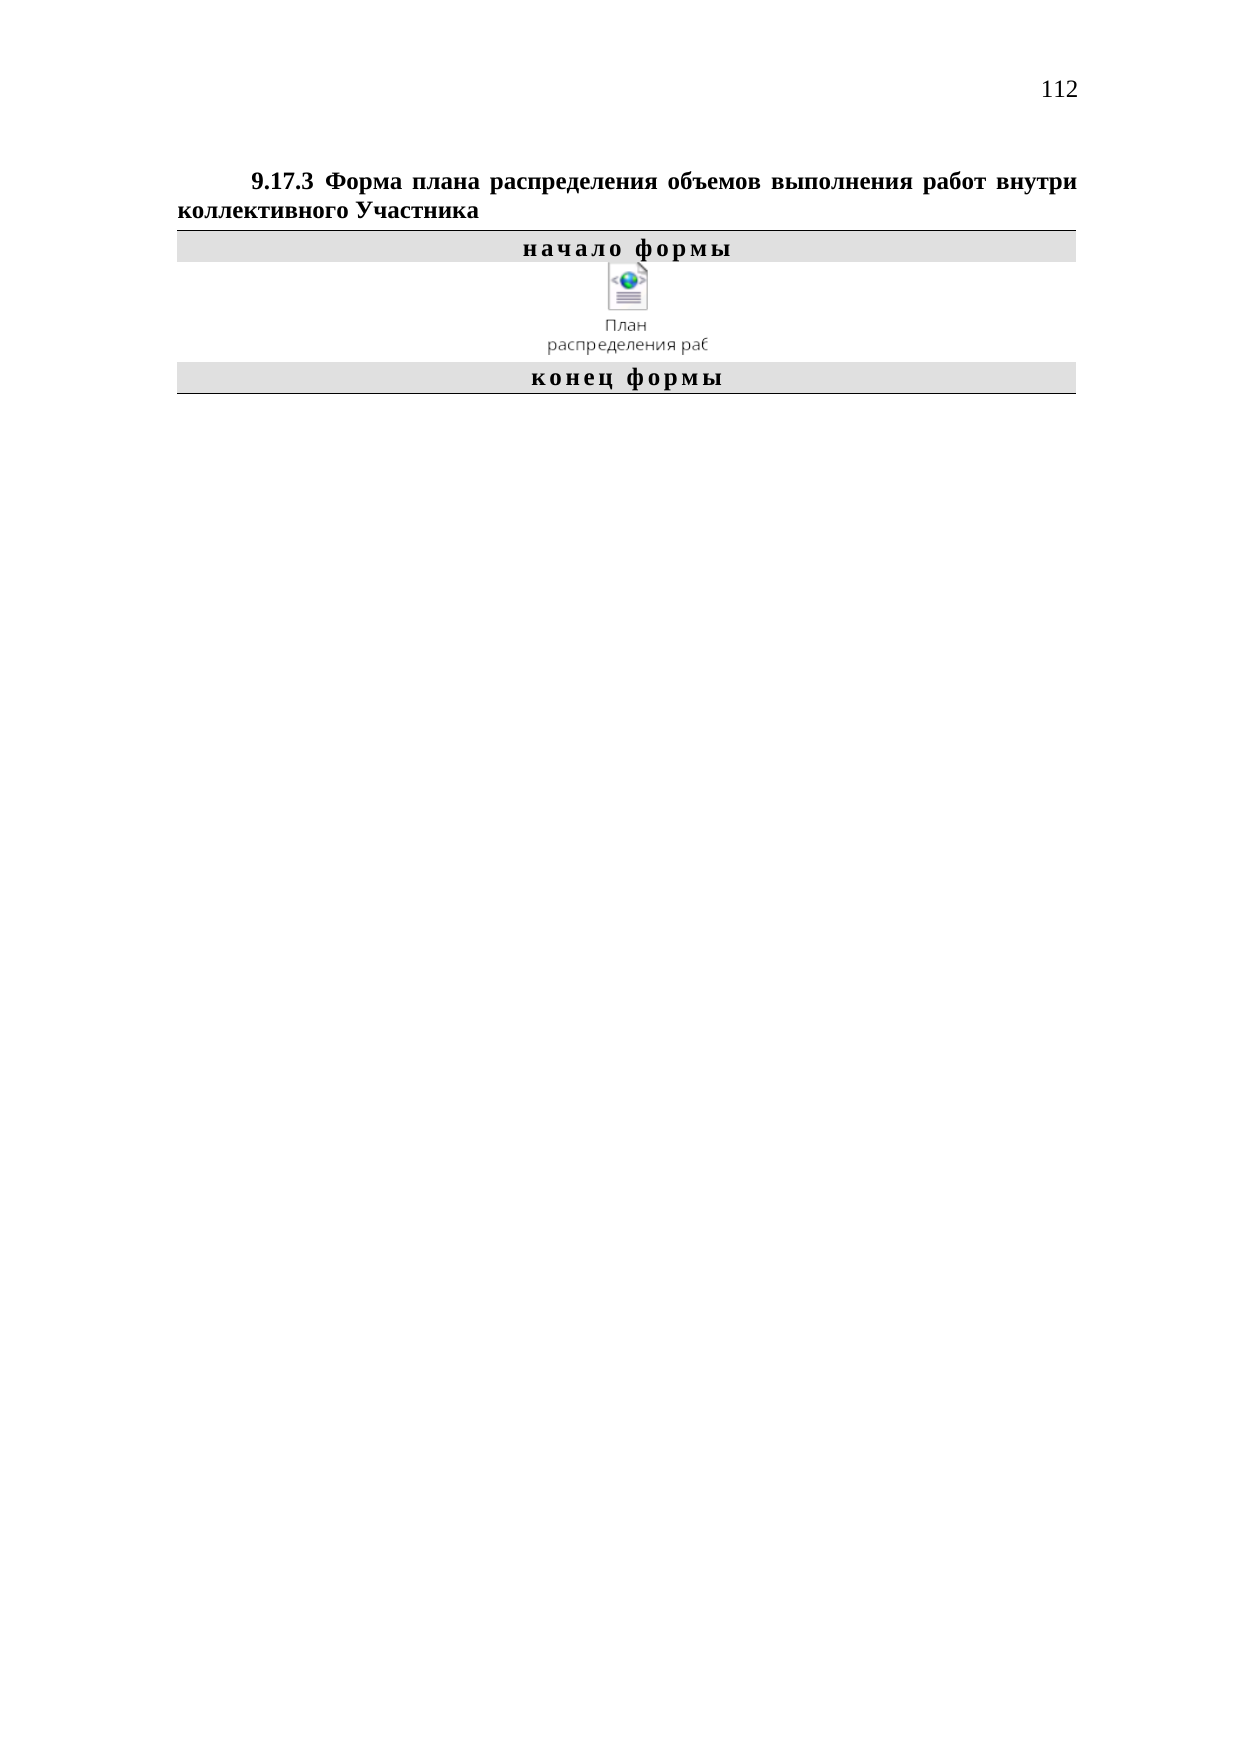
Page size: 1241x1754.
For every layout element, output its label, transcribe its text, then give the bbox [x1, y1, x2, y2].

list Форма плана распределения объемов выполнения работ внутри коллективного Участника [177, 166, 1078, 224]
text конец формы [177, 362, 1076, 393]
text начало формы [177, 231, 1076, 262]
